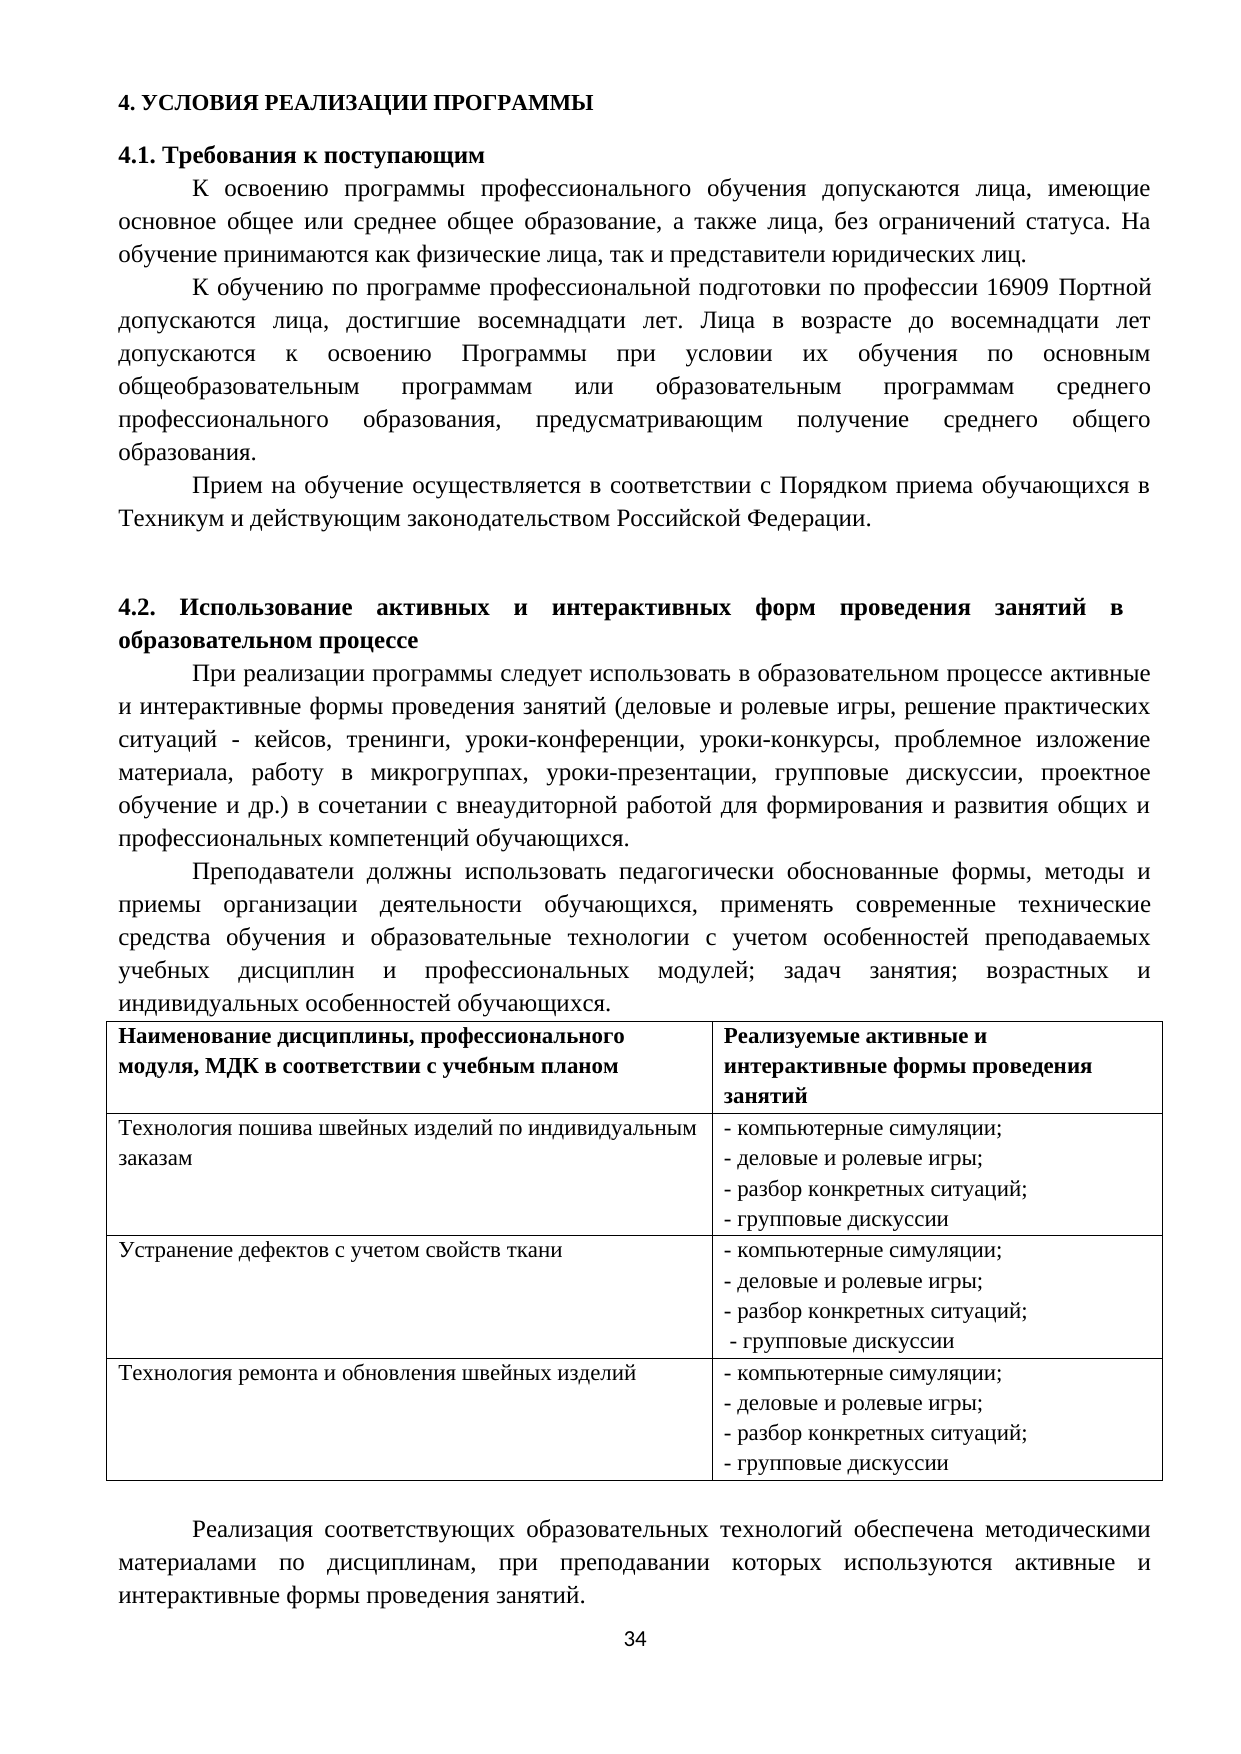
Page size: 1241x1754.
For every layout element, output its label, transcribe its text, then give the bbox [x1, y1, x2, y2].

text При реализации программы следует использовать в образовательном процессе активные и интерактивные формы проведения занятий (деловые и ролевые игры, решение практических ситуаций - кейсов, тренинги, уроки-конференции, уроки-конкурсы, проблемное изложение материала, работу в микрогруппах, уроки-презентации, групповые дискуссии, проектное обучение и др.) в сочетании с внеаудиторной работой для формирования и развития общих и профессиональных компетенций обучающихся. [118, 658, 1152, 852]
text 4. Условия реализации программы [118, 89, 1152, 115]
text 4.2. Использование активных и интерактивных форм проведения занятий в образовательном процессе [118, 592, 1124, 653]
text Реализация соответствующих образовательных технологий обеспечена методическими материалами по дисциплинам, при преподавании которых используются активные и интерактивные формы проведения занятий. [118, 1514, 1152, 1609]
table_header Реализуемые активные и интерактивные формы проведения занятий [713, 1022, 1162, 1113]
table_cell Технология пошива швейных изделий по индивидуальным заказам [107, 1114, 712, 1235]
text К освоению программы профессионального обучения допускаются лица, имеющие основное общее или среднее общее образование, а также лица, без ограничений статуса. На обучение принимаются как физические лица, так и представители юридических лиц. [118, 173, 1152, 267]
table_cell Технология ремонта и обновления швейных изделий [107, 1359, 712, 1480]
table_cell - компьютерные симуляции; - деловые и ролевые игры; - разбор конкретных ситуаций; - групповые дискуссии [713, 1236, 1162, 1358]
text Преподаватели должны использовать педагогически обоснованные формы, методы и приемы организации деятельности обучающихся, применять современные технические средства обучения и образовательные технологии с учетом особенностей преподаваемых учебных дисциплин и профессиональных модулей; задач занятия; возрастных и индивидуальных особенностей обучающихся. [118, 856, 1152, 1017]
text К обучению по программе профессиональной подготовки по профессии 16909 Портной допускаются лица, достигшие восемнадцати лет. Лица в возрасте до восемнадцати лет допускаются к освоению Программы при условии их обучения по основным общеобразовательным программам или образовательным программам среднего профессионального образования, предусматривающим получение среднего общего образования. [118, 272, 1152, 466]
table_header Наименование дисциплины, профессионального модуля, МДК в соответствии с учебным планом [107, 1022, 712, 1113]
table_cell - компьютерные симуляции; - деловые и ролевые игры; - разбор конкретных ситуаций; - групповые дискуссии [713, 1114, 1162, 1235]
text 4.1. Требования к поступающим [118, 140, 1149, 168]
table_cell Устранение дефектов с учетом свойств ткани [107, 1236, 712, 1358]
table_cell - компьютерные симуляции; - деловые и ролевые игры; - разбор конкретных ситуаций; - групповые дискуссии [713, 1359, 1162, 1480]
text Прием на обучение осуществляется в соответствии с Порядком приема обучающихся в Техникум и действующим законодательством Российской Федерации. [118, 470, 1152, 532]
